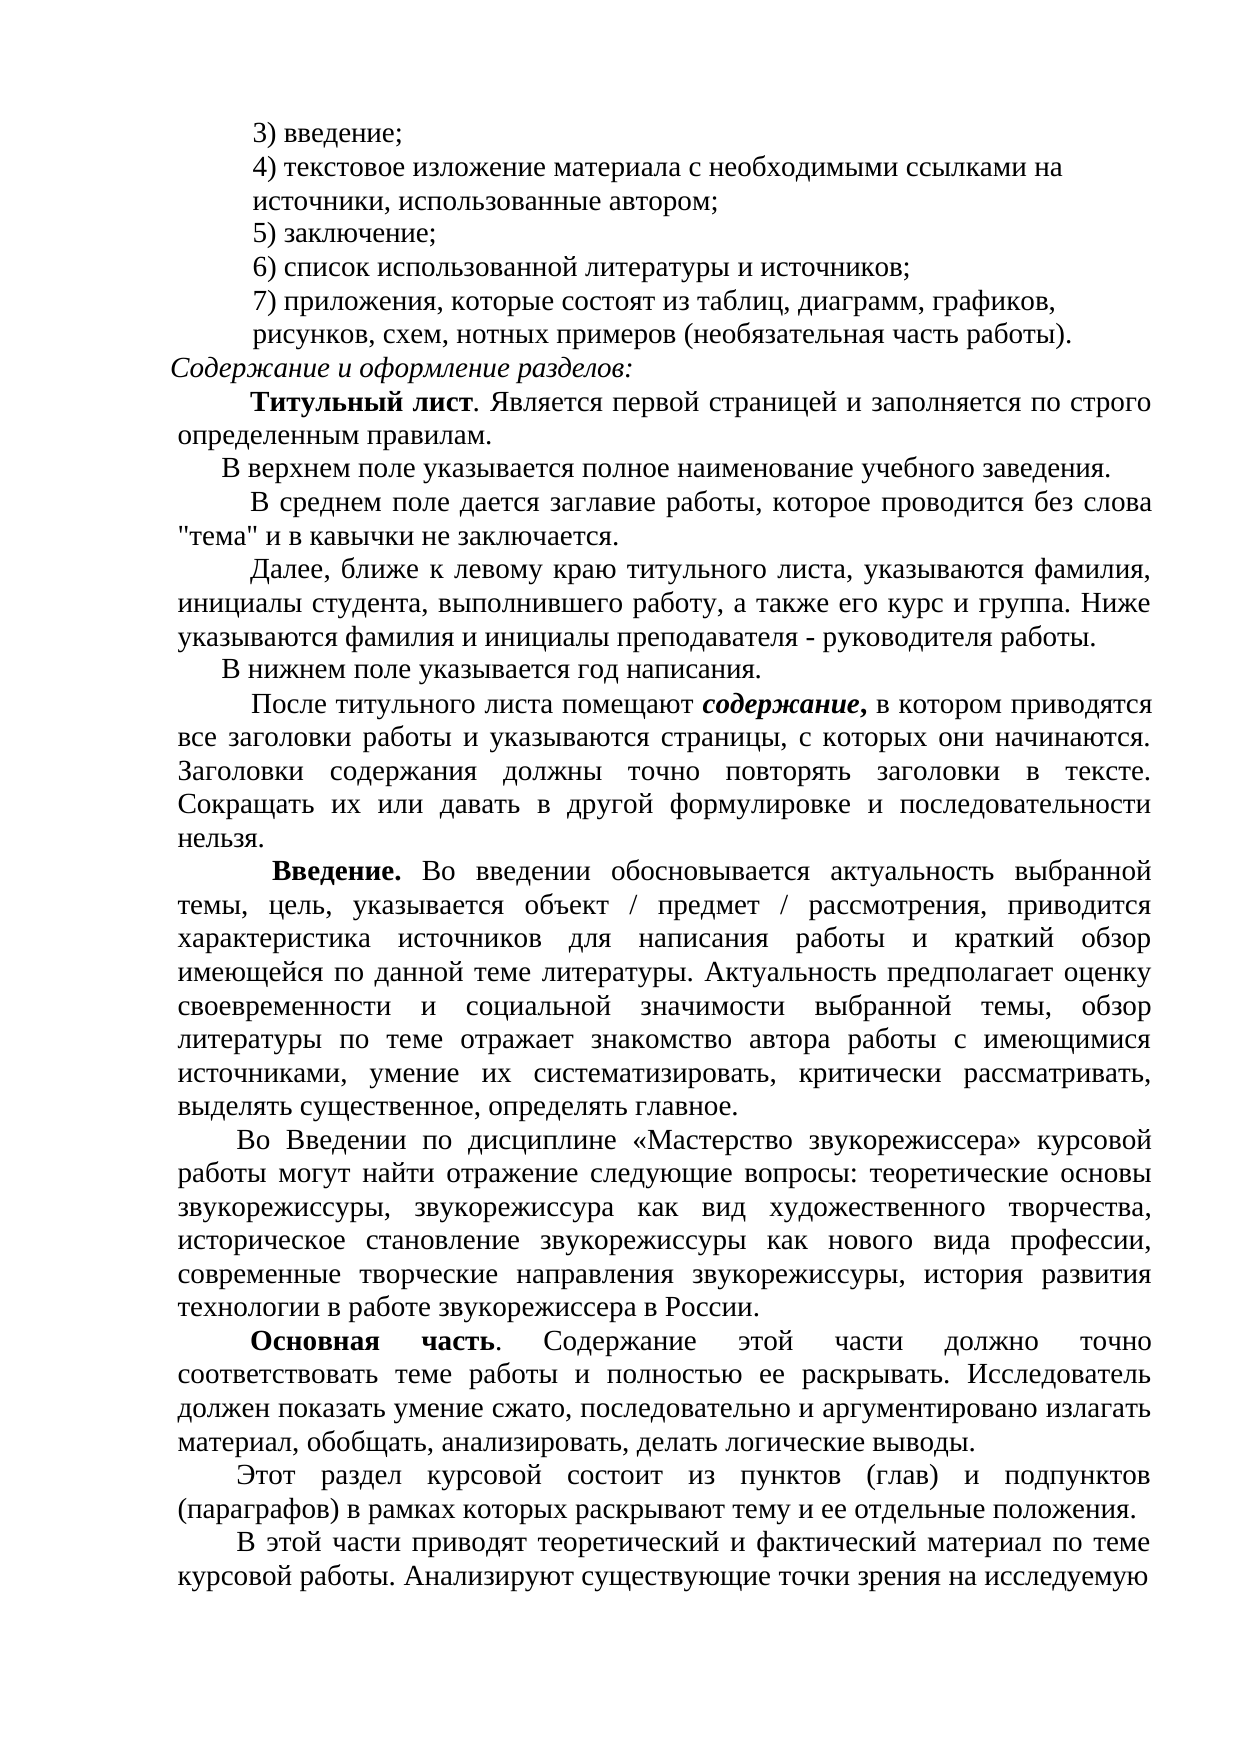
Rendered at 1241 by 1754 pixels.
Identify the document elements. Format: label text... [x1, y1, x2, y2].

text Во Введении по дисциплине «Мастерство звукорежиссера» курсовой работы могут найти отражение следующие вопросы: теоретические основы звукорежиссуры, звукорежиссура как вид художественного творчества, историческое становление звукорежиссуры как нового вида профессии, современные творческие направления звукорежиссуры, история развития технологии в работе звукорежиссера в России. [177, 1122, 1152, 1323]
text Этот раздел курсовой состоит из пунктов (глав) и подпунктов (параграфов) в рамках которых раскрывают тему и ее отдельные положения. [177, 1457, 1151, 1524]
list введение; [252, 115, 1181, 149]
text В этой части приводят теоретический и фактический материал по теме курсовой работы. Анализируют существующие точки зрения на исследуемую [177, 1524, 1152, 1592]
text Основная часть. Содержание этой части должно точно соответствовать теме работы и полностью ее раскрывать. Исследователь должен показать умение сжато, последовательно и аргументировано излагать материал, обобщать, анализировать, делать логические выводы. [177, 1323, 1152, 1457]
list текстовое изложение материала с необходимыми ссылками на источники, использованные автором; [252, 149, 1063, 216]
text Титульный лист. Является первой страницей и заполняется по строго определенным правилам. [177, 384, 1152, 451]
list заключение; [252, 216, 1181, 249]
text В верхнем поле указывается полное наименование учебного заведения. [221, 451, 1181, 484]
text Содержание и оформление разделов: [170, 350, 1181, 384]
text В среднем поле дается заглавие работы, которое проводится без слова "тема" и в кавычки не заключается. [177, 484, 1152, 552]
text В нижнем поле указывается год написания. [221, 652, 1181, 686]
list список использованной литературы и источников; [252, 249, 1181, 283]
text Введение. Во введении обосновывается актуальность выбранной темы, цель, указывается объект / предмет / рассмотрения, приводится характеристика источников для написания работы и краткий обзор имеющейся по данной теме литературы. Актуальность предполагает оценку своевременности и социальной значимости выбранной темы, обзор литературы по теме отражает знакомство автора работы с имеющимися источниками, умение их систематизировать, критически рассматривать, выделять существенное, определять главное. [177, 853, 1152, 1122]
list приложения, которые состоят из таблиц, диаграмм, графиков, рисунков, схем, нотных примеров (необязательная часть работы). [252, 283, 1073, 350]
text После титульного листа помещают содержание, в котором приводятся все заголовки работы и указываются страницы, с которых они начинаются. Заголовки содержания должны точно повторять заголовки в тексте. Сокращать их или давать в другой формулировке и последовательности нельзя. [177, 686, 1152, 853]
text Далее, ближе к левому краю титульного листа, указываются фамилия, инициалы студента, выполнившего работу, а также его курс и группа. Ниже указываются фамилия и инициалы преподавателя - руководителя работы. [177, 552, 1152, 652]
